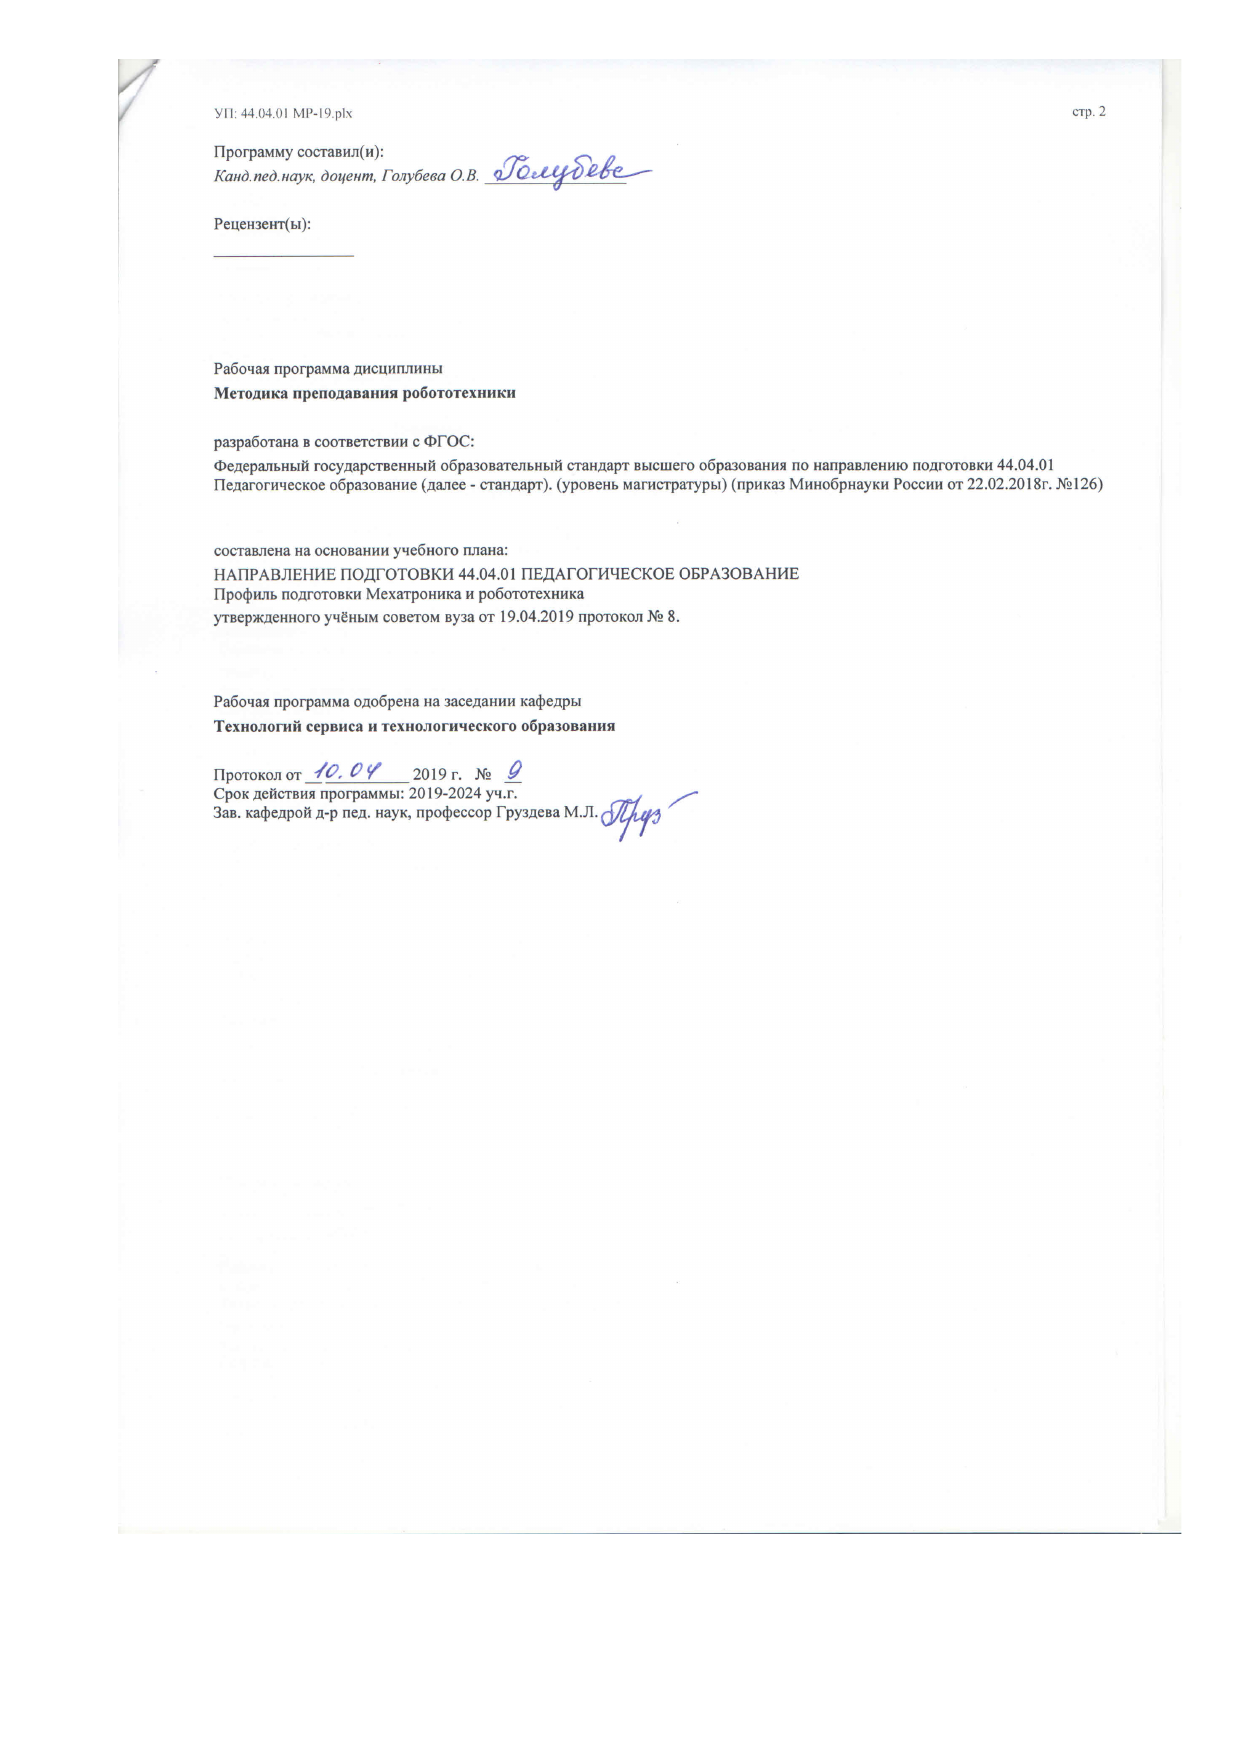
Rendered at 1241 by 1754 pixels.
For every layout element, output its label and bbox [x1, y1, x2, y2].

picture [118, 59, 1182, 1534]
